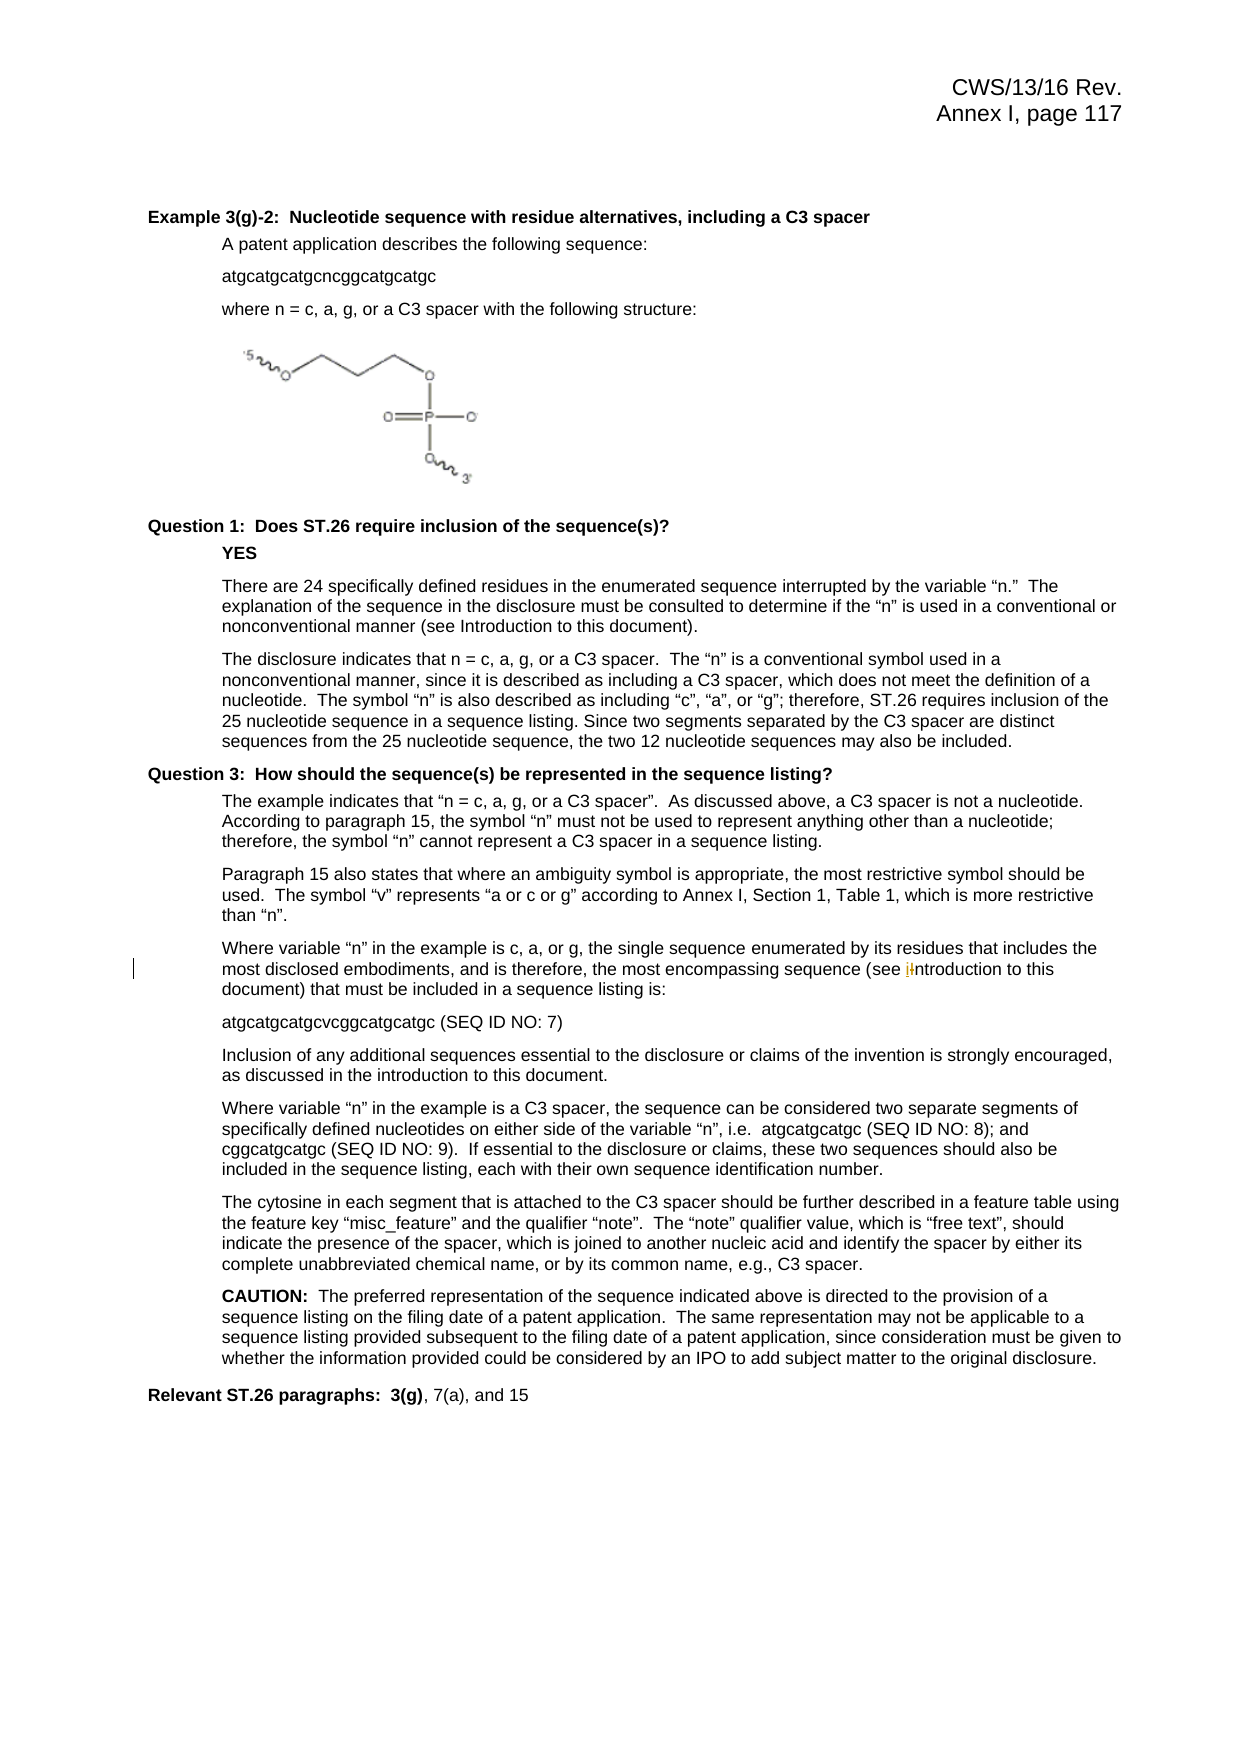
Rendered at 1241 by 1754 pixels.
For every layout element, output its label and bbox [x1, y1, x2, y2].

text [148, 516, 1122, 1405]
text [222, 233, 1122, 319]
picture [226, 332, 497, 504]
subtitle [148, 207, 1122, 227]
